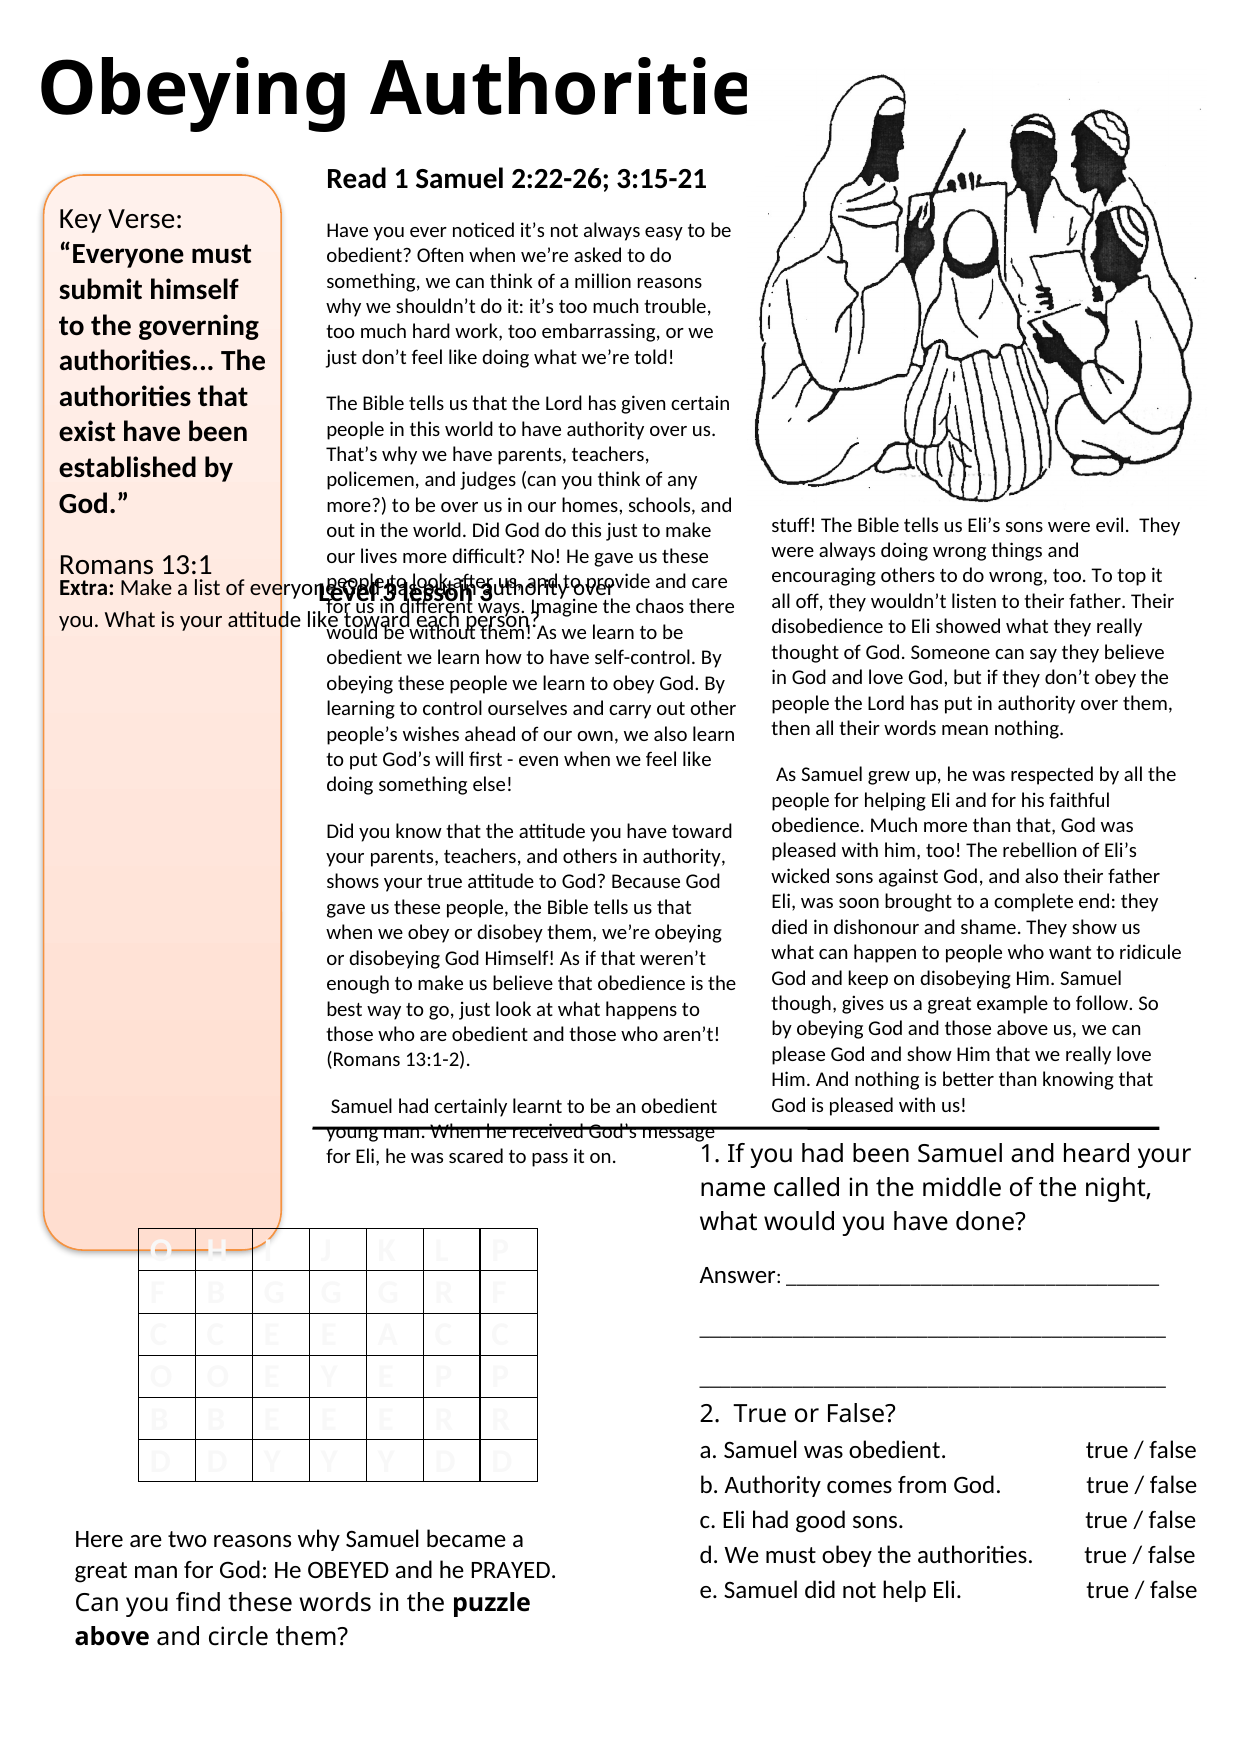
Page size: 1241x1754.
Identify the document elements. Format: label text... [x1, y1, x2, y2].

table_cell A [367, 1314, 423, 1354]
table_cell E [367, 1356, 423, 1397]
table_cell R [424, 1271, 479, 1312]
table_cell E [253, 1356, 309, 1397]
table_cell E [367, 1398, 423, 1439]
table_header O [139, 1229, 195, 1270]
table_cell R [424, 1398, 479, 1439]
table_cell C [481, 1314, 537, 1354]
table_cell D [481, 1440, 537, 1481]
table_header I [253, 1229, 309, 1270]
table_cell P [481, 1356, 537, 1397]
table_cell C [424, 1314, 479, 1354]
table_header J [310, 1229, 366, 1270]
table_cell E [253, 1398, 309, 1439]
table_cell E [253, 1314, 309, 1354]
table_cell G [310, 1271, 366, 1312]
table_cell G [253, 1271, 309, 1312]
table_cell D [196, 1440, 252, 1481]
table_cell F [481, 1271, 537, 1312]
table_cell Y [253, 1440, 309, 1481]
table_cell B [196, 1271, 252, 1312]
table_cell O [196, 1356, 252, 1397]
table_cell O [139, 1356, 195, 1397]
table_cell C [139, 1314, 195, 1354]
table_cell E [310, 1314, 366, 1354]
table_cell P [424, 1356, 479, 1397]
table_cell B [196, 1398, 252, 1439]
table_cell Y [367, 1440, 423, 1481]
table_header H [196, 1229, 252, 1270]
table_cell D [424, 1440, 479, 1481]
picture [746, 68, 1208, 510]
table_cell E [310, 1398, 366, 1439]
table_header K [367, 1229, 423, 1270]
table_header P [481, 1229, 537, 1270]
table_header L [424, 1229, 479, 1270]
table_cell C [196, 1314, 252, 1354]
table_cell D [139, 1440, 195, 1481]
table_cell F [139, 1271, 195, 1312]
table_cell R [481, 1398, 537, 1439]
table_cell Y [310, 1440, 366, 1481]
table_cell G [367, 1271, 423, 1312]
table_cell Y [310, 1356, 366, 1397]
table_cell B [139, 1398, 195, 1439]
